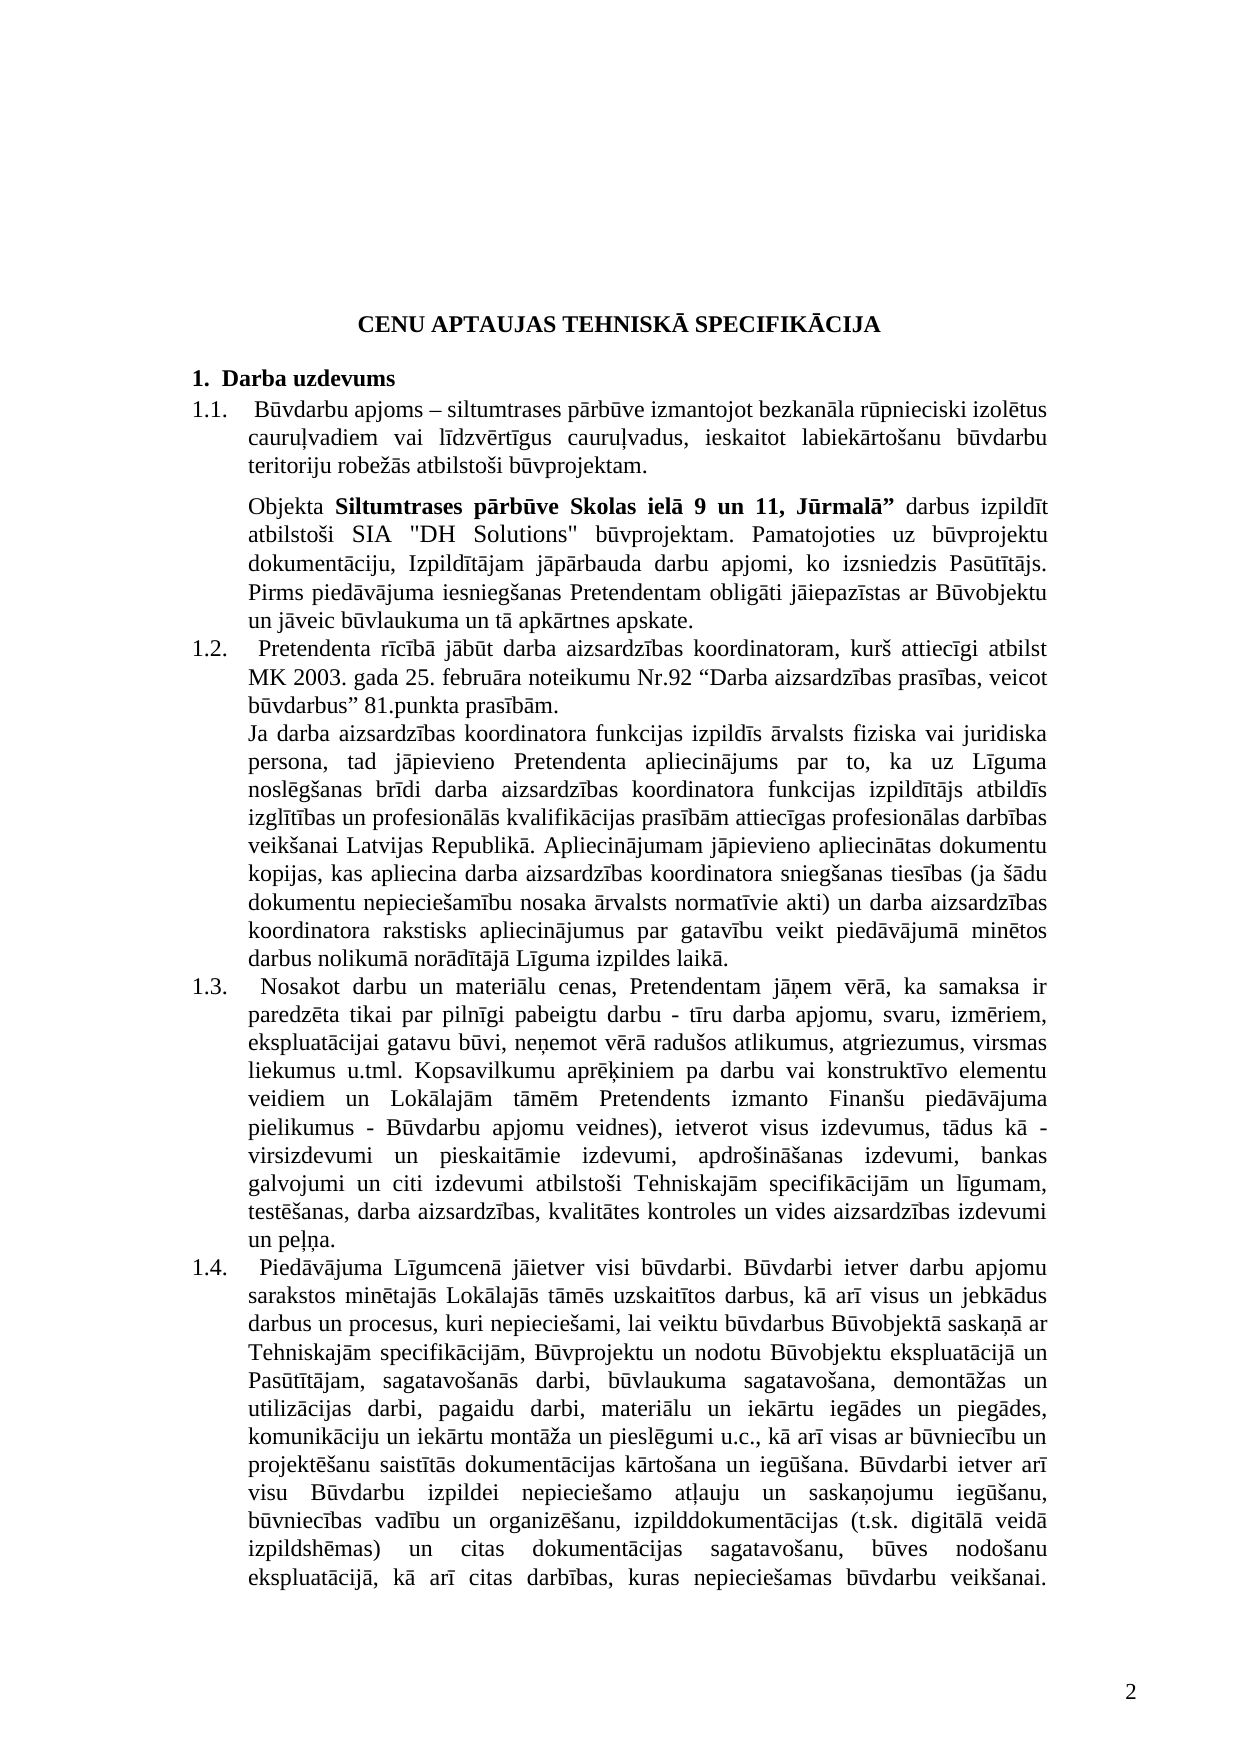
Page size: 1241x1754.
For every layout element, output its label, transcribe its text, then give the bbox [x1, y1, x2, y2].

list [192, 1253, 1048, 1591]
text Objekta Siltumtrases pārbūve Skolas ielā 9 un 11, Jūrmalā” darbus izpildīt atbilstoši SIA "DH Solutions" būvprojektam. Pamatojoties uz būvprojektu dokumentāciju, Izpildītājam jāpārbauda darbu apjomi, ko izsniedzis Pasūtītājs. Pirms piedāvājuma iesniegšanas Pretendentam obligāti jāiepazīstas ar Būvobjektu un jāveic būvlaukuma un tā apkārtnes apskate. [248, 492, 1048, 634]
list Nosakot darbu un materiālu cenas, Pretendentam jāņem vērā, ka samaksa ir paredzēta tikai par pilnīgi pabeigtu darbu - tīru darba apjomu, svaru, izmēriem, ekspluatācijai gatavu būvi, neņemot vērā radušos atlikumus, atgriezumus, virsmas liekumus u.tml. Kopsavilkumu aprēķiniem pa darbu vai konstruktīvo elementu veidiem un Lokālajām tāmēm Pretendents izmanto Finanšu piedāvājuma pielikumus - Būvdarbu apjomu veidnes), ietverot visus izdevumus, tādus kā - virsizdevumi un pieskaitāmie izdevumi, apdrošināšanas izdevumi, bankas galvojumi un citi izdevumi atbilstoši Tehniskajām specifikācijām un līgumam, testēšanas, darba aizsardzības, kvalitātes kontroles un vides aizsardzības izdevumi un peļņa. [192, 972, 1048, 1253]
list Darba uzdevums [192, 367, 1053, 391]
list Būvdarbu apjoms – siltumtrases pārbūve izmantojot bezkanāla rūpnieciski izolētus cauruļvadiem vai līdzvērtīgus cauruļvadus, ieskaitot labiekārtošanu būvdarbu teritoriju robežās atbilstoši būvprojektam. [192, 395, 1048, 479]
text CENU APTAUJAS TEHNISKĀ SPECIFIKĀCIJA [187, 313, 1051, 337]
text Ja darba aizsardzības koordinatora funkcijas izpildīs ārvalsts fiziska vai juridiska persona, tad jāpievieno Pretendenta apliecinājums par to, ka uz Līguma noslēgšanas brīdi darba aizsardzības koordinatora funkcijas izpildītājs atbildīs izglītības un profesionālās kvalifikācijas prasībām attiecīgas profesionālas darbības veikšanai Latvijas Republikā. Apliecinājumam jāpievieno apliecinātas dokumentu kopijas, kas apliecina darba aizsardzības koordinatora sniegšanas tiesības (ja šādu dokumentu nepieciešamību nosaka ārvalsts normatīvie akti) un darba aizsardzības koordinatora rakstisks apliecinājumus par gatavību veikt piedāvājumā minētos darbus nolikumā norādītājā Līguma izpildes laikā. [248, 719, 1048, 972]
list Pretendenta rīcībā jābūt darba aizsardzības koordinatoram, kurš attiecīgi atbilst MK 2003. gada 25. februāra noteikumu Nr.92 “Darba aizsardzības prasības, veicot būvdarbus” 81.punkta prasībām. [192, 634, 1048, 719]
